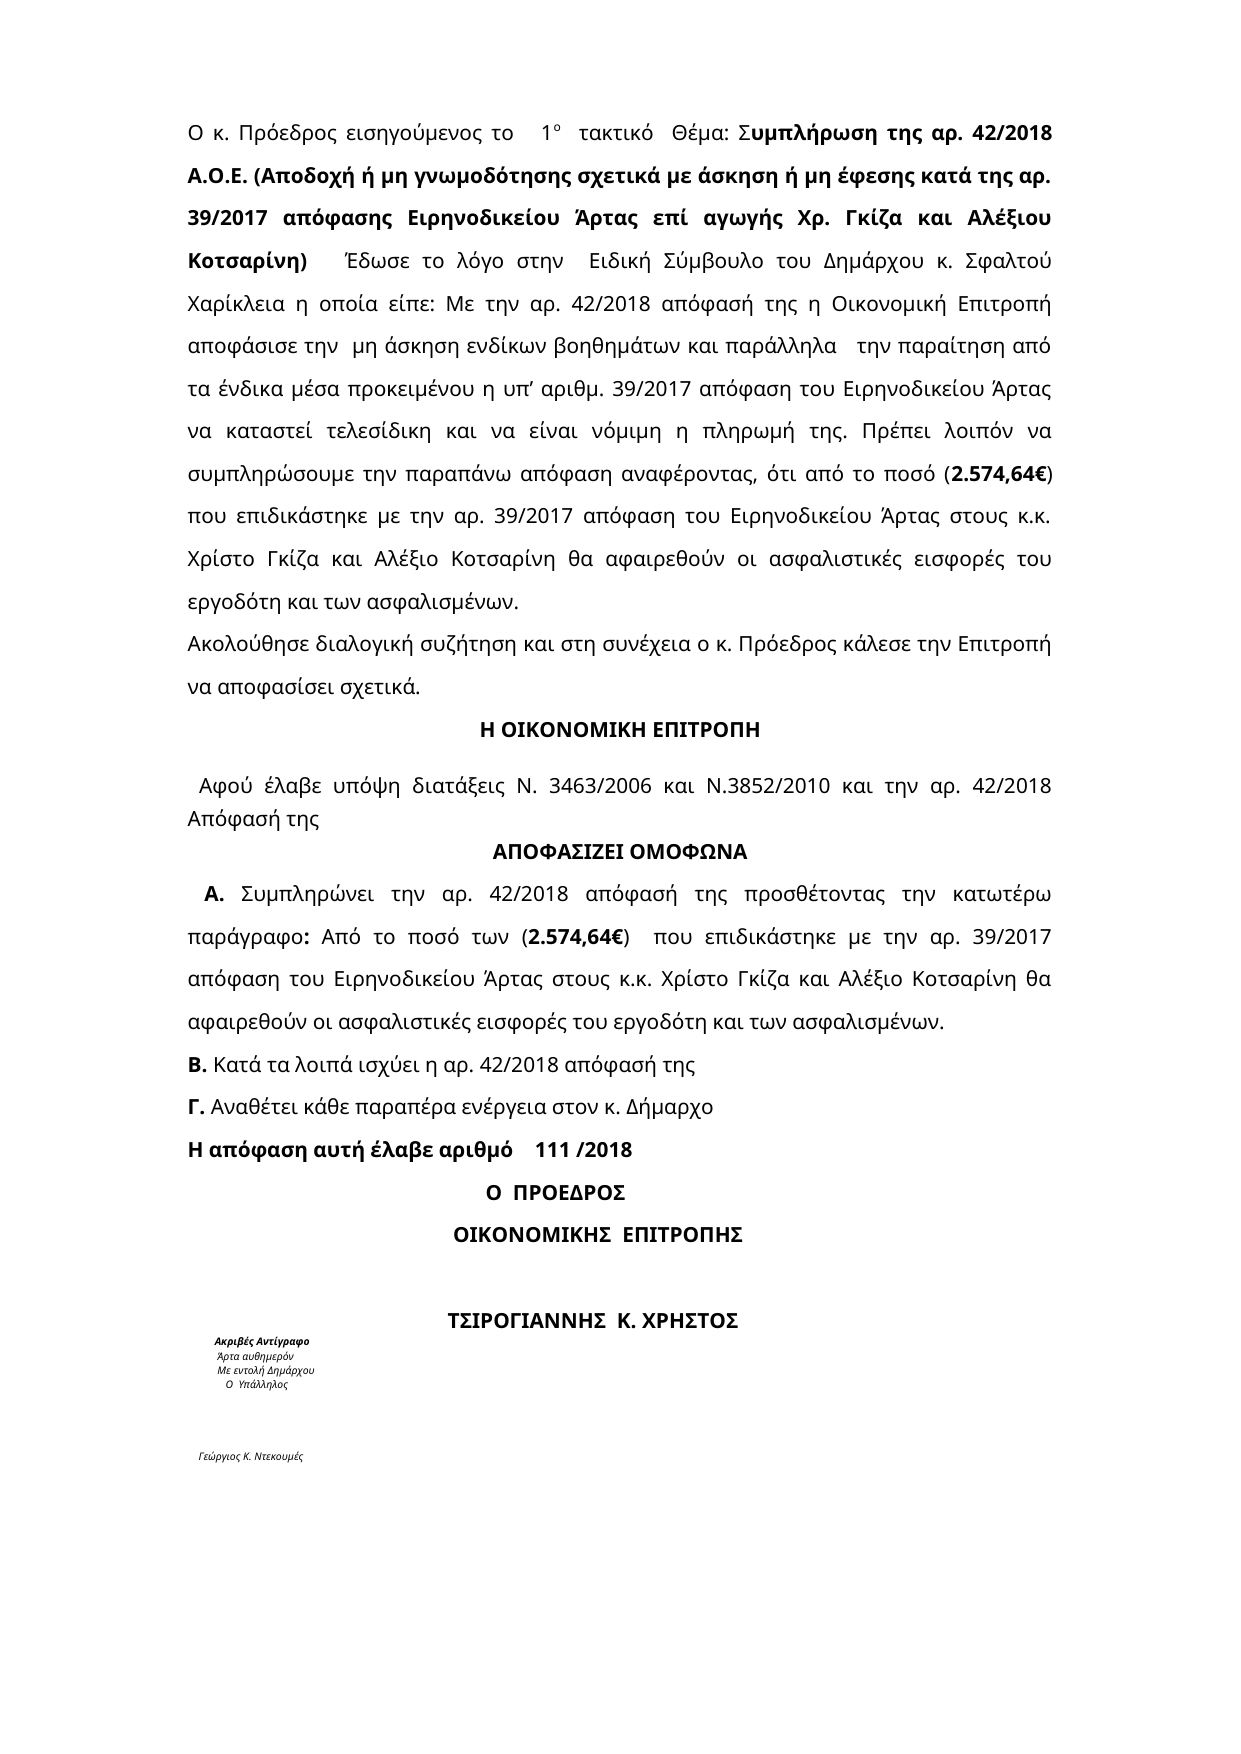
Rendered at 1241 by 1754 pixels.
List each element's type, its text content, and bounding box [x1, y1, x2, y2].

text Η ΟΙΚΟΝΟΜΙΚΗ ΕΠΙΤΡΟΠΗ [187, 715, 1053, 743]
text Α. Συμπληρώνει την αρ. 42/2018 απόφασή της προσθέτοντας την κατωτέρω παράγραφο: Από το ποσό των (2.574,64€) που επιδικάστηκε με την αρ. 39/2017 απόφαση του Ειρηνοδικείου Άρτας στους κ.κ. Χρίστο Γκίζα και Αλέξιο Κοτσαρίνη θα αφαιρεθούν οι ασφαλιστικές εισφορές του εργοδότη και των ασφαλισμένων. [187, 879, 1053, 1036]
text Ο Υπάλληλος [187, 1377, 1053, 1391]
text ΟΙΚΟΝΟΜΙΚΗΣ ΕΠΙΤΡΟΠΗΣ [187, 1220, 1053, 1249]
text Άρτα αυθημερόν [187, 1349, 1053, 1363]
text Ο ΠΡΟΕΔΡΟΣ [187, 1178, 1053, 1206]
text ΤΣΙΡΟΓΙΑΝΝΗΣ Κ. ΧΡΗΣΤΟΣ [187, 1306, 1053, 1334]
text Αφού έλαβε υπόψη διατάξεις Ν. 3463/2006 και Ν.3852/2010 και την αρ. 42/2018 Απόφασή της [187, 772, 1053, 833]
text Η απόφαση αυτή έλαβε αριθμό 111 /2018 [187, 1135, 1053, 1163]
text Ακολούθησε διαλογική συζήτηση και στη συνέχεια ο κ. Πρόεδρος κάλεσε την Επιτροπή να αποφασίσει σχετικά. [187, 629, 1053, 701]
text Β. Κατά τα λοιπά ισχύει η αρ. 42/2018 απόφασή της [187, 1050, 1053, 1078]
text Ο κ. Πρόεδρος εισηγούμενος το 1ο τακτικό Θέμα: Συμπλήρωση της αρ. 42/2018 Α.Ο.Ε. (Αποδοχή ή μη γνωμοδότησης σχετικά με άσκηση ή μη έφεσης κατά της αρ. 39/2017 απόφασης Ειρηνοδικείου Άρτας επί αγωγής Χρ. Γκίζα και Αλέξιου Κοτσαρίνη) Έδωσε το λόγο στην Ειδική Σύμβουλο του Δημάρχου κ. Σφαλτού Χαρίκλεια η οποία είπε: Με την αρ. 42/2018 απόφασή της η Οικονομική Επιτροπή αποφάσισε την μη άσκηση ενδίκων βοηθημάτων και παράλληλα την παραίτηση από τα ένδικα μέσα προκειμένου η υπ’ αριθμ. 39/2017 απόφαση του Ειρηνοδικείου Άρτας να καταστεί τελεσίδικη και να είναι νόμιμη η πληρωμή της. Πρέπει λοιπόν να συμπληρώσουμε την παραπάνω απόφαση αναφέροντας, ότι από το ποσό (2.574,64€) που επιδικάστηκε με την αρ. 39/2017 απόφαση του Ειρηνοδικείου Άρτας στους κ.κ. Χρίστο Γκίζα και Αλέξιο Κοτσαρίνη θα αφαιρεθούν οι ασφαλιστικές εισφορές του εργοδότη και των ασφαλισμένων. [187, 118, 1053, 615]
text Γ. Αναθέτει κάθε παραπέρα ενέργεια στον κ. Δήμαρχο [187, 1092, 1053, 1121]
text Ακριβές Αντίγραφο [187, 1334, 1053, 1349]
text Γεώργιος Κ. Ντεκουμές [187, 1449, 1053, 1463]
text ΑΠΟΦΑΣΙΖΕΙ ΟΜΟΦΩΝΑ [187, 837, 1053, 865]
text Με εντολή Δημάρχου [187, 1363, 1053, 1377]
